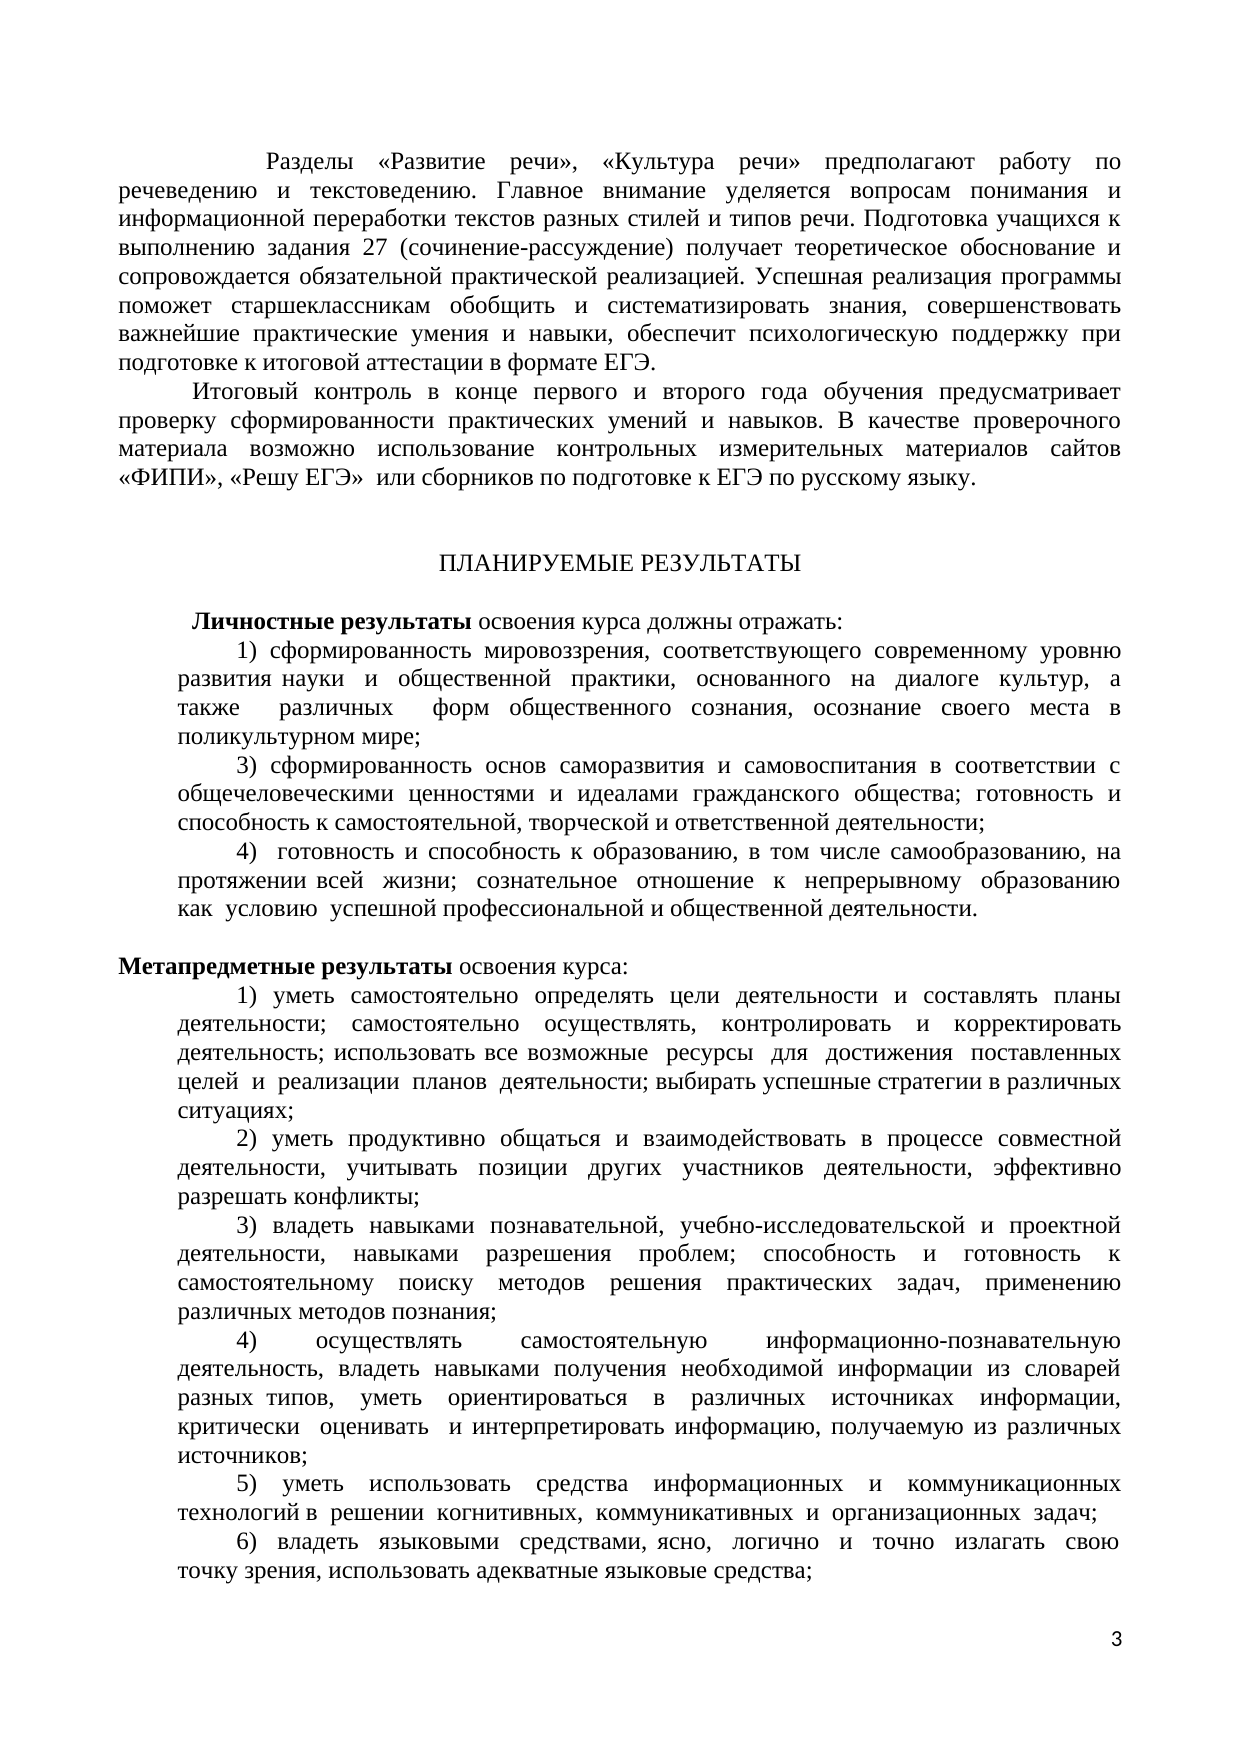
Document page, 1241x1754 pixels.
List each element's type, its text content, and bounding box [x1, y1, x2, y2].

text 3) владеть навыками познавательной, учебно-исследовательской и проектной деятельности, навыками разрешения проблем; способность и готовность к самостоятельному поиску методов решения практических задач, применению различных методов познания; [177, 1210, 1122, 1325]
text 1) уметь самостоятельно определять цели деятельности и составлять планы деятельности; самостоятельно осуществлять, контролировать и корректировать деятельность; использовать все возможные ресурсы для достижения поставленных целей и реализации планов деятельности; выбирать успешные стратегии в различных ситуациях; [177, 980, 1122, 1123]
text Разделы «Развитие речи», «Культура речи» предполагают работу по речеведению и текстоведению. Главное внимание уделяется вопросам понимания и информационной переработки текстов разных стилей и типов речи. Подготовка учащихся к выполнению задания 27 (сочинение-рассуждение) получает теоретическое обоснование и сопровождается обязательной практической реализацией. Успешная реализация программы поможет старшеклассникам обобщить и систематизировать знания, совершенствовать важнейшие практические умения и навыки, обеспечит психологическую поддержку при подготовке к итоговой аттестации в формате ЕГЭ. [118, 146, 1122, 376]
text 1) сформированность мировоззрения, соответствующего современному уровню развития науки и общественной практики, основанного на диалоге культур, а также различных форм общественного сознания, осознание своего места в поликультурном мире; [177, 635, 1122, 750]
text Личностные результаты освоения курса должны отражать: [118, 606, 1122, 635]
text Метапредметные результаты освоения курса: [118, 951, 1122, 980]
text ПЛАНИРУЕМЫЕ РЕЗУЛЬТАТЫ [118, 548, 1122, 577]
text 5) уметь использовать средства информационных и коммуникационных технологий в решении когнитивных, коммуникативных и организационных задач; [177, 1468, 1122, 1526]
text 3) сформированность основ саморазвития и самовоспитания в соответствии с общечеловеческими ценностями и идеалами гражданского общества; готовность и способность к самостоятельной, творческой и ответственной деятельности; [177, 750, 1122, 836]
text 6) владеть языковыми средствами, ясно, логично и точно излагать свою точку зрения, использовать адекватные языковые средства; [177, 1526, 1122, 1583]
text Итоговый контроль в конце первого и второго года обучения предусматривает проверку сформированности практических умений и навыков. В качестве проверочного материала возможно использование контрольных измерительных материалов сайтов «ФИПИ», «Решу ЕГЭ» или сборников по подготовке к ЕГЭ по русскому языку. [118, 376, 1122, 491]
text 2) уметь продуктивно общаться и взаимодействовать в процессе совместной деятельности, учитывать позиции других участников деятельности, эффективно разрешать конфликты; [177, 1123, 1122, 1210]
text 4) готовность и способность к образованию, в том числе самообразованию, на протяжении всей жизни; сознательное отношение к непрерывному образованию как условию успешной профессиональной и общественной деятельности. [177, 836, 1122, 922]
text 4) осуществлять самостоятельную информационно-познавательную деятельность, владеть навыками получения необходимой информации из словарей разных типов, уметь ориентироваться в различных источниках информации, критически оценивать и интерпретировать информацию, получаемую из различных источников; [177, 1325, 1122, 1468]
